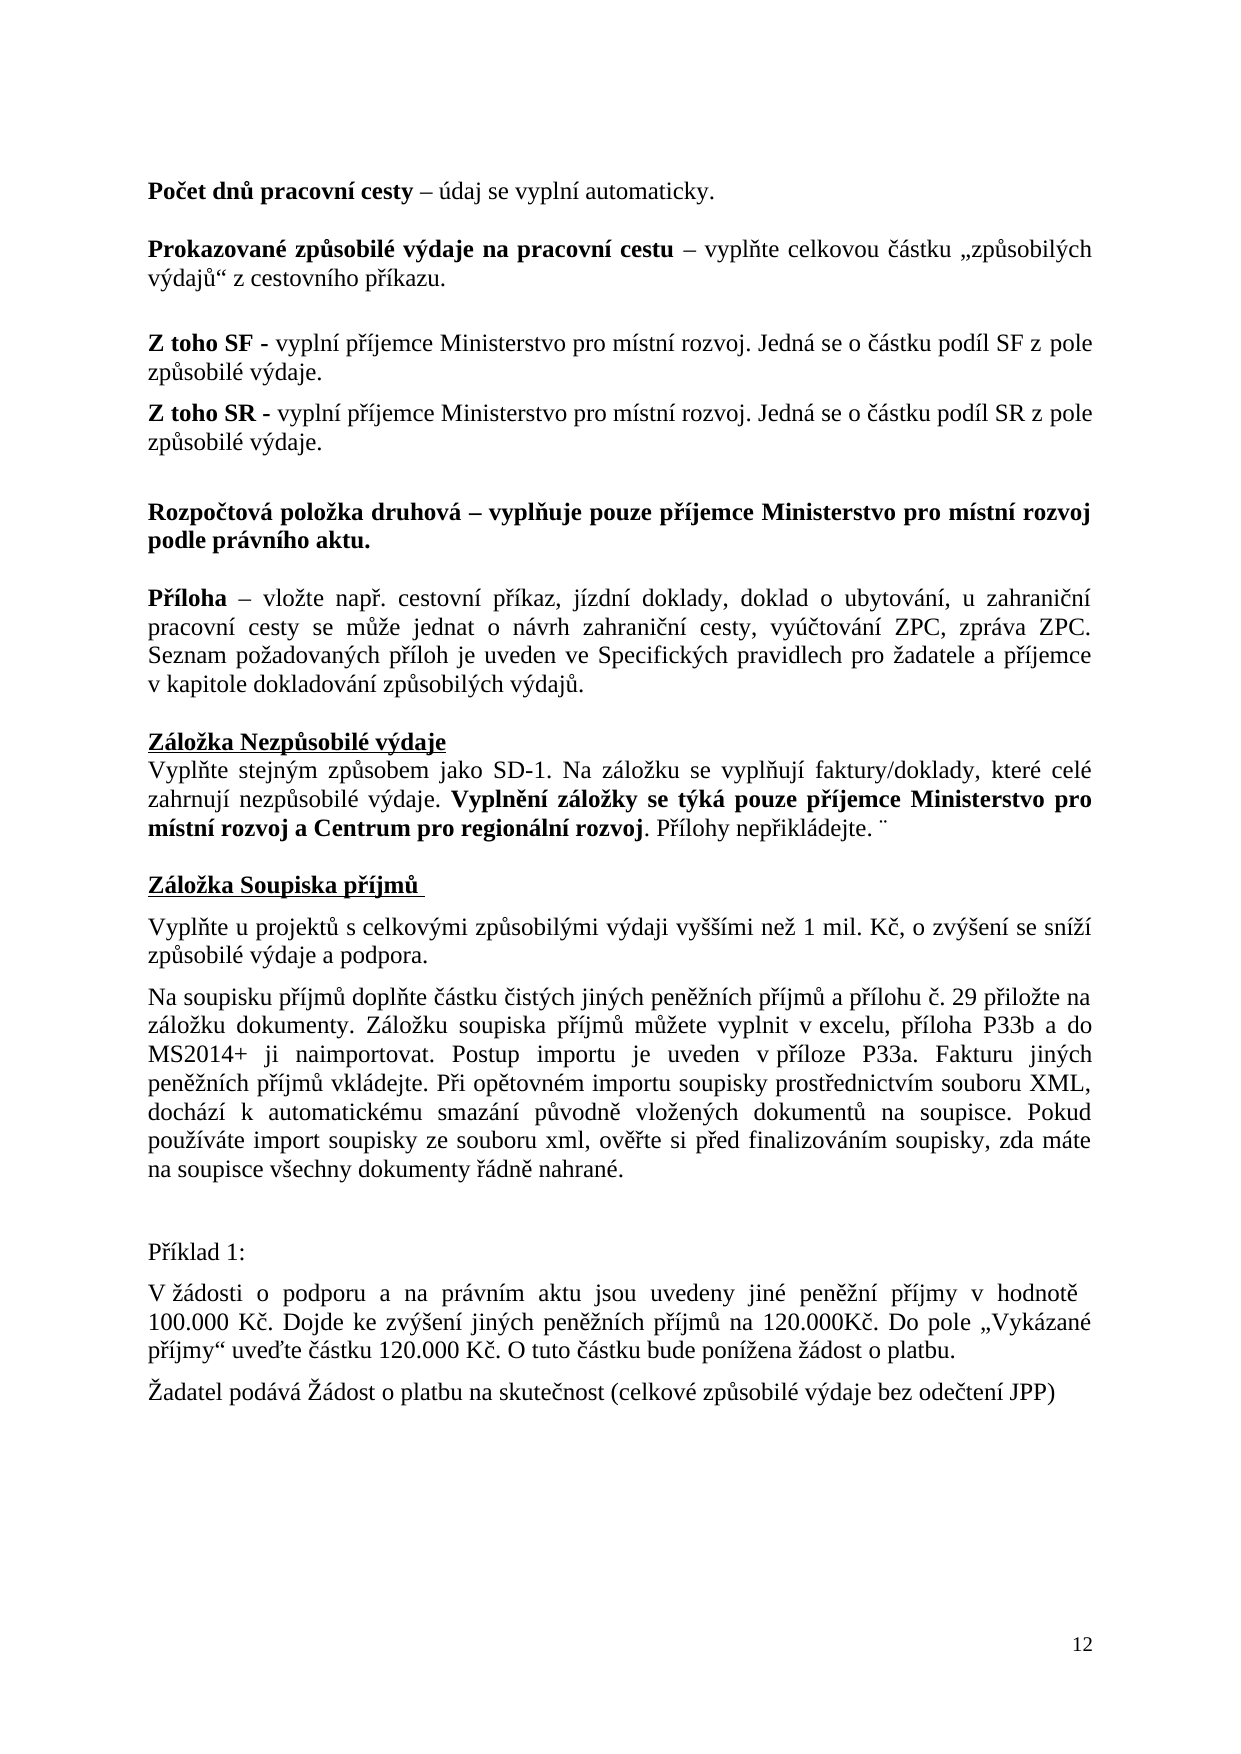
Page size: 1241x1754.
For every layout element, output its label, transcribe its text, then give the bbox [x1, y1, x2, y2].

text Rozpočtová položka druhová – vyplňuje pouze příjemce Ministerstvo pro místní rozvoj podle právního aktu. [148, 497, 1092, 554]
text Z toho SR - vyplní příjemce Ministerstvo pro místní rozvoj. Jedná se o částku podíl SR z pole způsobilé výdaje. [148, 398, 1092, 456]
text Na soupisku příjmů doplňte částku čistých jiných peněžních příjmů a přílohu č. 29 přiložte na záložku dokumenty. Záložku soupiska příjmů můžete vyplnit v excelu, příloha P33b a do MS2014+ ji naimportovat. Postup importu je uveden v příloze P33a. Fakturu jiných peněžních příjmů vkládejte. Při opětovném importu soupisky prostřednictvím souboru XML, dochází k automatickému smazání původně vložených dokumentů na soupisce. Pokud používáte import soupisky ze souboru xml, ověřte si před finalizováním soupisky, zda máte na soupisce všechny dokumenty řádně nahrané. [148, 982, 1092, 1183]
text Vyplňte u projektů s celkovými způsobilými výdaji vyššími než 1 mil. Kč, o zvýšení se sníží způsobilé výdaje a podpora. [148, 912, 1092, 969]
text Příloha – vložte např. cestovní příkaz, jízdní doklady, doklad o ubytování, u zahraniční pracovní cesty se může jednat o návrh zahraniční cesty, vyúčtování ZPC, zpráva ZPC. Seznam požadovaných příloh je uveden ve Specifických pravidlech pro žadatele a příjemce v kapitole dokladování způsobilých výdajů. [148, 583, 1092, 698]
subtitle Záložka Soupiska příjmů [148, 871, 1092, 899]
text Počet dnů pracovní cesty – údaj se vyplní automaticky. [148, 176, 1092, 205]
text Z toho SF - vyplní příjemce Ministerstvo pro místní rozvoj. Jedná se o částku podíl SF z pole způsobilé výdaje. [148, 328, 1092, 386]
text Příklad 1: [148, 1237, 1092, 1266]
text Prokazované způsobilé výdaje na pracovní cestu – vyplňte celkovou částku „způsobilých výdajů“ z cestovního příkazu. [148, 234, 1092, 291]
subtitle Záložka Nezpůsobilé výdaje [148, 727, 1092, 756]
text Žadatel podává Žádost o platbu na skutečnost (celkové způsobilé výdaje bez odečtení JPP) [148, 1377, 1092, 1406]
text V žádosti o podporu a na právním aktu jsou uvedeny jiné peněžní příjmy v hodnotě 100.000 Kč. Dojde ke zvýšení jiných peněžních příjmů na 120.000Kč. Do pole „Vykázané příjmy“ uveďte částku 120.000 Kč. O tuto částku bude ponížena žádost o platbu. [148, 1278, 1092, 1364]
text Vyplňte stejným způsobem jako SD-1. Na záložku se vyplňují faktury/doklady, které celé zahrnují nezpůsobilé výdaje. Vyplnění záložky se týká pouze příjemce Ministerstvo pro místní rozvoj a Centrum pro regionální rozvoj. Přílohy nepřikládejte. ¨ [148, 756, 1092, 842]
